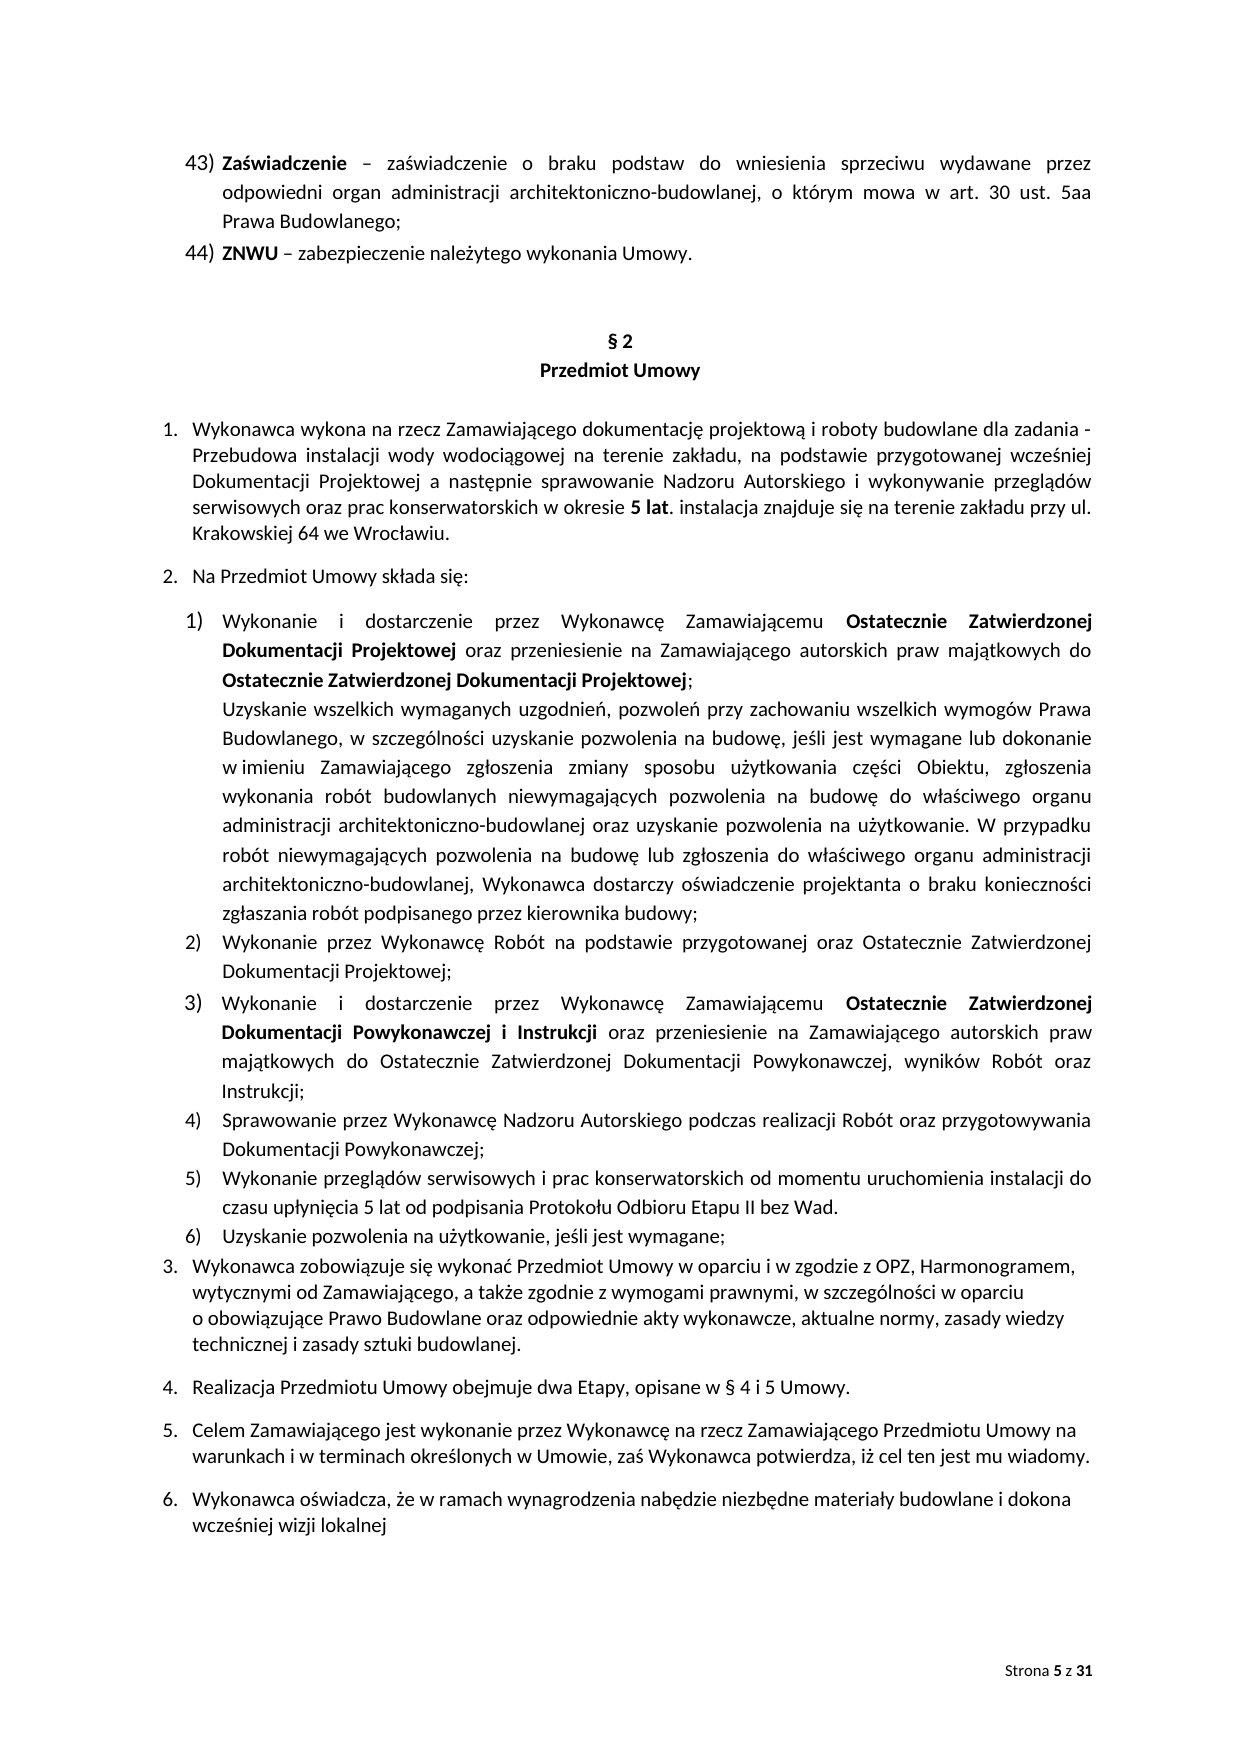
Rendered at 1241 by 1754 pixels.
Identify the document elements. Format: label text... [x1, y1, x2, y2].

list Wykonawca oświadcza, że w ramach wynagrodzenia nabędzie niezbędne materiały budowlane i dokona wcześniej wizji lokalnej [162, 1486, 1093, 1537]
text Przedmiot Umowy [148, 357, 1093, 383]
list Wykonanie przez Wykonawcę Robót na podstawie przygotowanej oraz Ostatecznie Zatwierdzonej Dokumentacji Projektowej; [185, 929, 1093, 984]
list Wykonawca zobowiązuje się wykonać Przedmiot Umowy w oparciu i w zgodzie z OPZ, Harmonogramem, wytycznymi od Zamawiającego, a także zgodnie z wymogami prawnymi, w szczególności w oparciu o obowiązujące Prawo Budowlane oraz odpowiednie akty wykonawcze, aktualne normy, zasady wiedzy technicznej i zasady sztuki budowlanej. [162, 1253, 1093, 1357]
list Wykonawca wykona na rzecz Zamawiającego dokumentację projektową i roboty budowlane dla zadania - Przebudowa instalacji wody wodociągowej na terenie zakładu, na podstawie przygotowanej wcześniej Dokumentacji Projektowej a następnie sprawowanie Nadzoru Autorskiego i wykonywanie przeglądów serwisowych oraz prac konserwatorskich w okresie 5 lat. instalacja znajduje się na terenie zakładu przy ul. Krakowskiej 64 we Wrocławiu. [162, 416, 1093, 546]
list Realizacja Przedmiotu Umowy obejmuje dwa Etapy, opisane w § 4 i 5 Umowy. [162, 1374, 1093, 1399]
list Uzyskanie pozwolenia na użytkowanie, jeśli jest wymagane; [185, 1224, 1093, 1249]
list Wykonanie przeglądów serwisowych i prac konserwatorskich od momentu uruchomienia instalacji do czasu upłynięcia 5 lat od podpisania Protokołu Odbioru Etapu II bez Wad. [185, 1165, 1093, 1220]
list Uzyskanie wszelkich wymaganych uzgodnień, pozwoleń przy zachowaniu wszelkich wymogów Prawa Budowlanego, w szczególności uzyskanie pozwolenia na budowę, jeśli jest wymagane lub dokonanie w imieniu Zamawiającego zgłoszenia zmiany sposobu użytkowania części Obiektu, zgłoszenia wykonania robót budowlanych niewymagających pozwolenia na budowę do właściwego organu administracji architektoniczno-budowlanej oraz uzyskanie pozwolenia na użytkowanie. W przypadku robót niewymagających pozwolenia na budowę lub zgłoszenia do właściwego organu administracji architektoniczno-budowlanej, Wykonawca dostarczy oświadczenie projektanta o braku konieczności zgłaszania robót podpisanego przez kierownika budowy; [222, 696, 1093, 926]
list Wykonanie i dostarczenie przez Wykonawcę Zamawiającemu Ostatecznie Zatwierdzonej Dokumentacji Projektowej oraz przeniesienie na Zamawiającego autorskich praw majątkowych do Ostatecznie Zatwierdzonej Dokumentacji Projektowej; [185, 606, 1093, 692]
text § 2 [148, 328, 1093, 354]
list Na Przedmiot Umowy składa się: [162, 563, 1093, 588]
list Zaświadczenie – zaświadczenie o braku podstaw do wniesienia sprzeciwu wydawane przez odpowiedni organ administracji architektoniczno-budowlanej, o którym mowa w art. 30 ust. 5aa Prawa Budowlanego; [185, 148, 1093, 234]
list Wykonanie i dostarczenie przez Wykonawcę Zamawiającemu Ostatecznie Zatwierdzonej Dokumentacji Powykonawczej i Instrukcji oraz przeniesienie na Zamawiającego autorskich praw majątkowych do Ostatecznie Zatwierdzonej Dokumentacji Powykonawczej, wyników Robót oraz Instrukcji; [184, 988, 1093, 1103]
list Sprawowanie przez Wykonawcę Nadzoru Autorskiego podczas realizacji Robót oraz przygotowywania Dokumentacji Powykonawczej; [185, 1107, 1093, 1162]
list Celem Zamawiającego jest wykonanie przez Wykonawcę na rzecz Zamawiającego Przedmiotu Umowy na warunkach i w terminach określonych w Umowie, zaś Wykonawca potwierdza, iż cel ten jest mu wiadomy. [162, 1417, 1093, 1468]
list ZNWU – zabezpieczenie należytego wykonania Umowy. [185, 238, 1093, 266]
